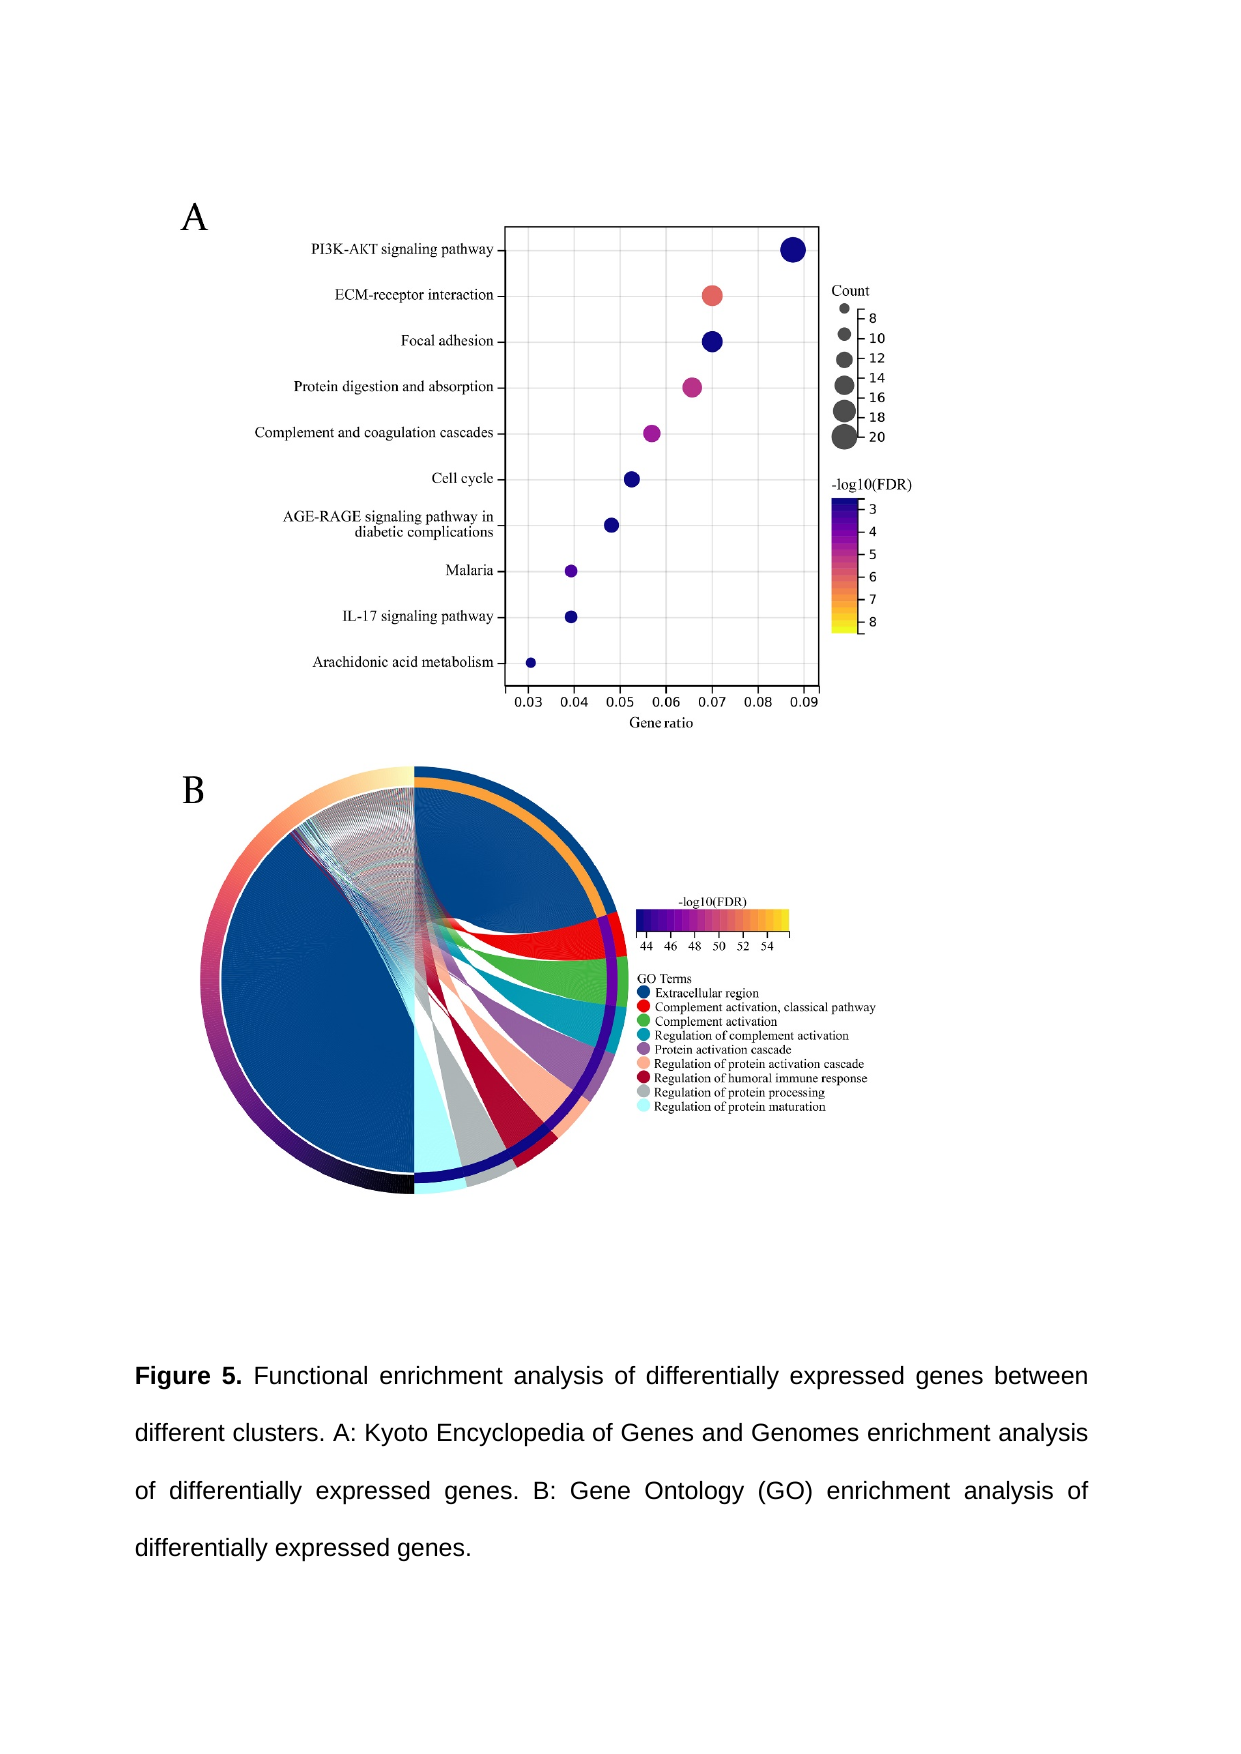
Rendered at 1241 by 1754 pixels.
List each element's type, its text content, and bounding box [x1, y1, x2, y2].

picture [112, 162, 951, 1275]
text Figure 5. Functional enrichment analysis of differentially expressed genes between different clusters. A: Kyoto Encyclopedia of Genes and Genomes enrichment analysis of differentially expressed genes. B: Gene Ontology (GO) enrichment analysis of differentially expressed genes. [134, 1361, 1090, 1562]
